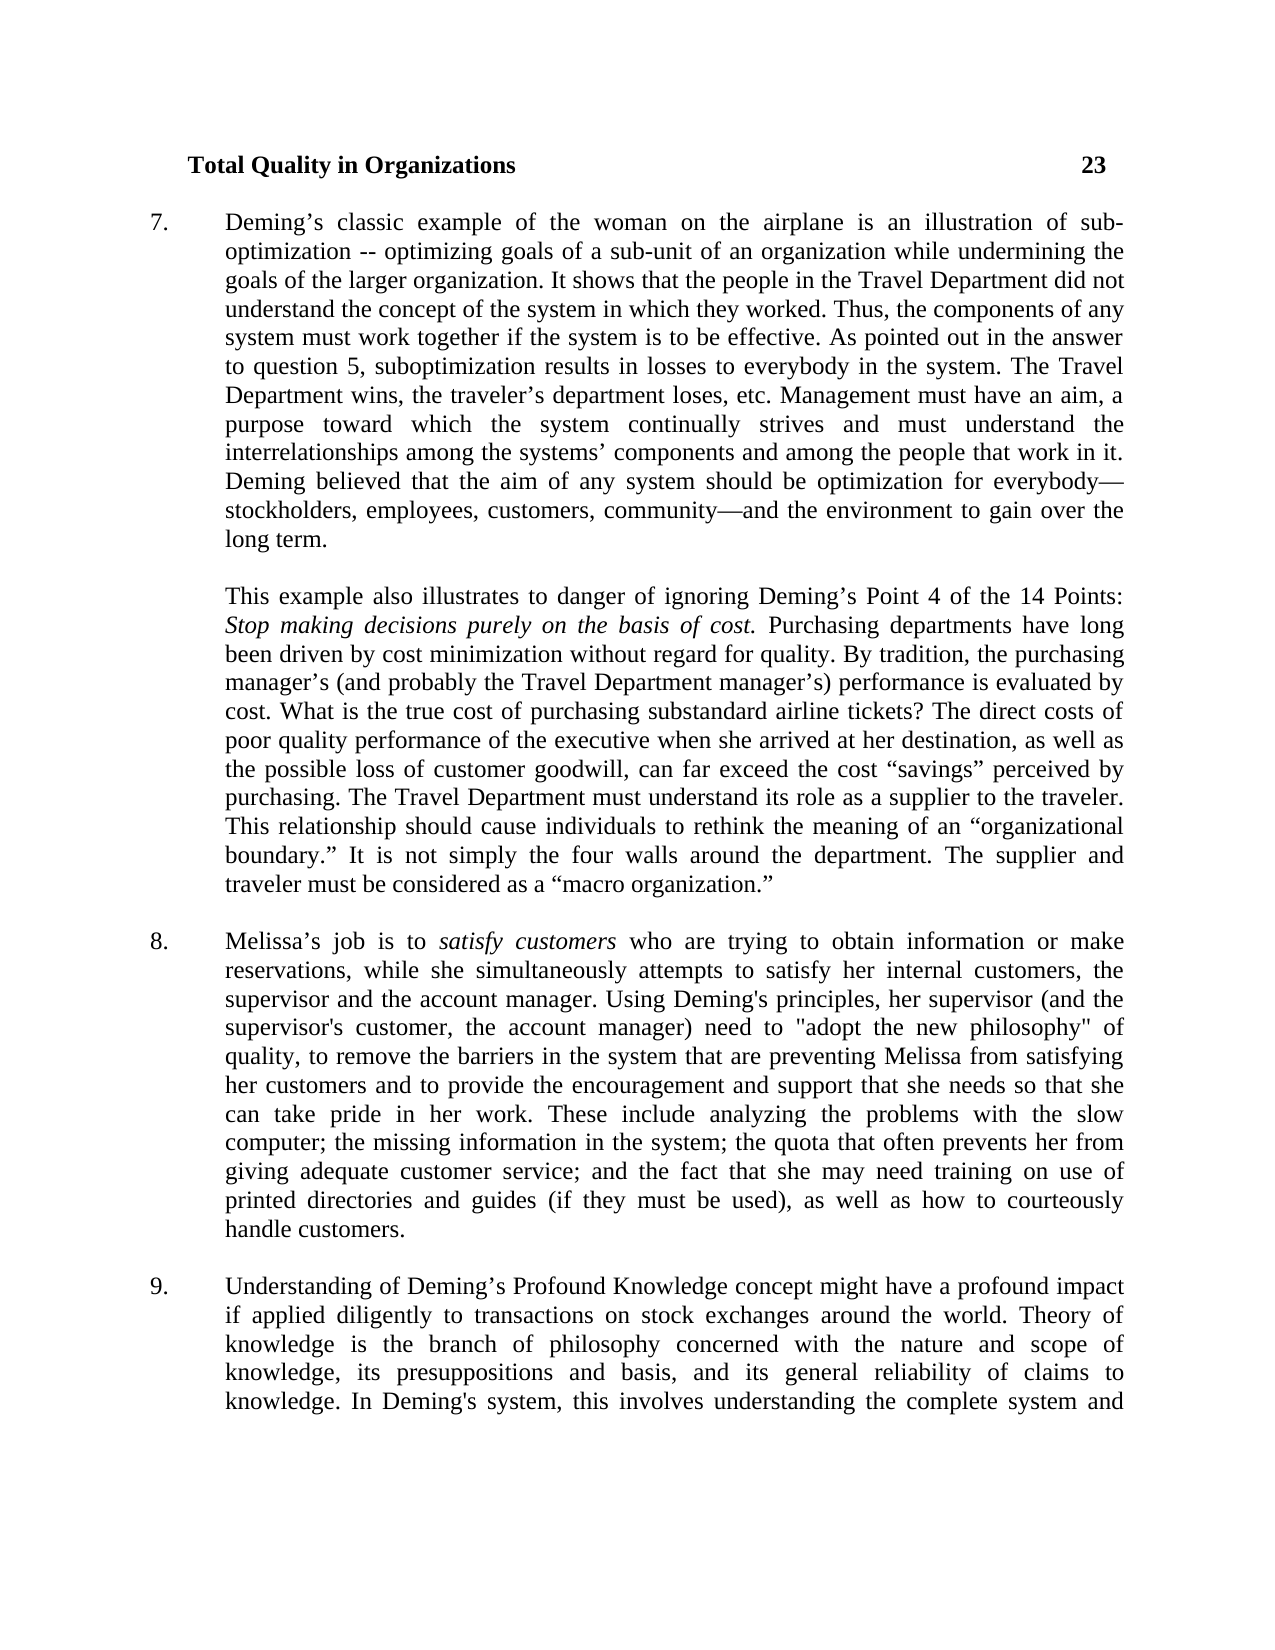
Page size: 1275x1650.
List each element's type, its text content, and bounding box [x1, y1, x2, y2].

list 7. Deming’s classic example of the woman on the airplane is an illustration of sub-optimization -- optimizing goals of a sub-unit of an organization while undermining the goals of the larger organization. It shows that the people in the Travel Department did not understand the concept of the system in which they worked. Thus, the components of any system must work together if the system is to be effective. As pointed out in the answer to question 5, suboptimization results in losses to everybody in the system. The Travel Department wins, the traveler’s department loses, etc. Management must have an aim, a purpose toward which the system continually strives and must understand the interrelationships among the systems’ components and among the people that work in it. Deming believed that the aim of any system should be optimization for everybody—stockholders, employees, customers, community—and the environment to gain over the long term. [150, 207, 1125, 552]
list 8. Melissa’s job is to satisfy customers who are trying to obtain information or make reservations, while she simultaneously attempts to satisfy her internal customers, the supervisor and the account manager. Using Deming's principles, her supervisor (and the supervisor's customer, the account manager) need to "adopt the new philosophy" of quality, to remove the barriers in the system that are preventing Melissa from satisfying her customers and to provide the encouragement and support that she needs so that she can take pride in her work. These include analyzing the problems with the slow computer; the missing information in the system; the quota that often prevents her from giving adequate customer service; and the fact that she may need training on use of printed directories and guides (if they must be used), as well as how to courteously handle customers. [150, 926, 1125, 1242]
text This example also illustrates to danger of ignoring Deming’s Point 4 of the 14 Points: Stop making decisions purely on the basis of cost. Purchasing departments have long been driven by cost minimization without regard for quality. By tradition, the purchasing manager’s (and probably the Travel Department manager’s) performance is evaluated by cost. What is the true cost of purchasing substandard airline tickets? The direct costs of poor quality performance of the executive when she arrived at her destination, as well as the possible loss of customer goodwill, can far exceed the cost “savings” perceived by purchasing. The Travel Department must understand its role as a supplier to the traveler. This relationship should cause individuals to rethink the meaning of an “organizational boundary.” It is not simply the four walls around the department. The supplier and traveler must be considered as a “macro organization.” [150, 581, 1125, 897]
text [150, 1271, 1125, 1415]
